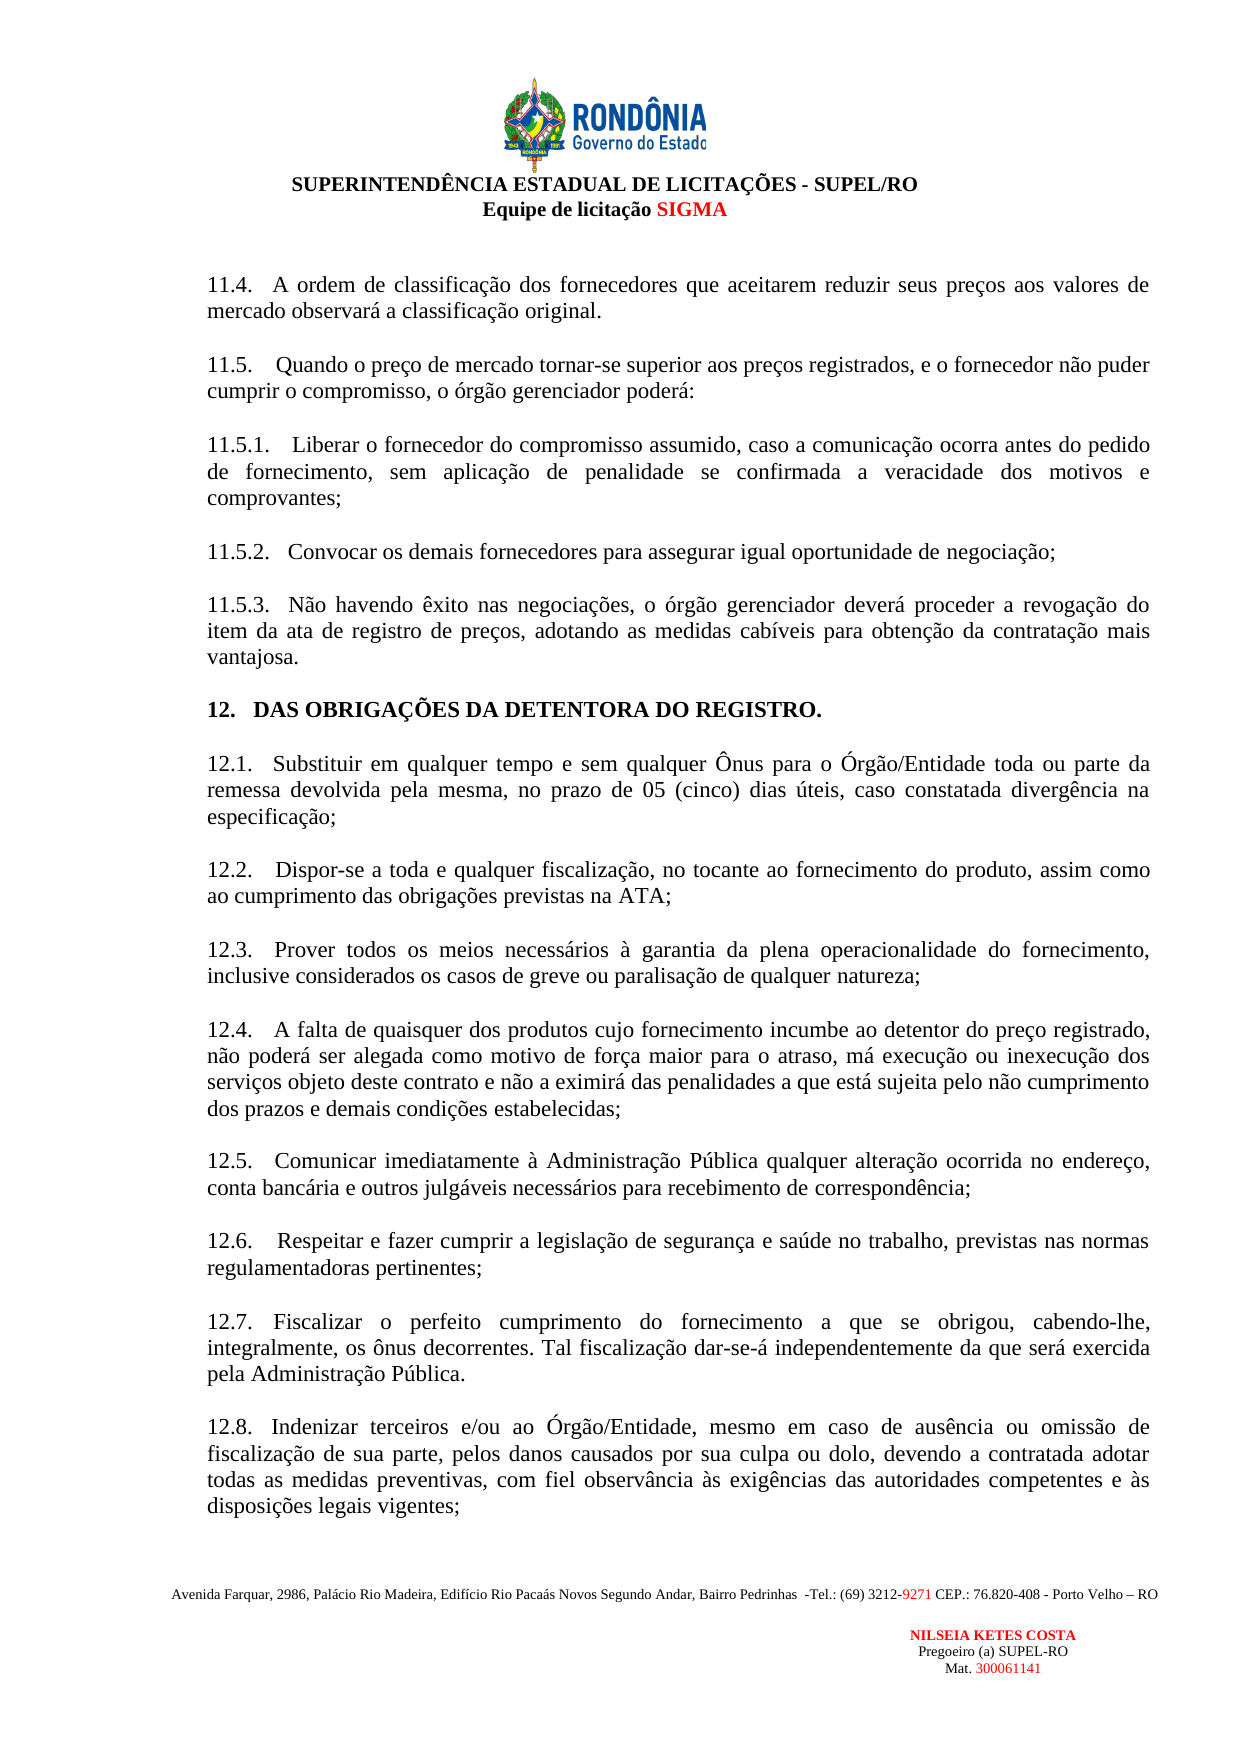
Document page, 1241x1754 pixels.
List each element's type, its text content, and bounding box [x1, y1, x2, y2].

list Liberar o fornecedor do compromisso assumido, caso a comunicação ocorra antes do pedido de fornecimento, sem aplicação de penalidade se confirmada a veracidade dos motivos e comprovantes; [207, 431, 1152, 510]
list Quando o preço de mercado tornar-se superior aos preços registrados, e o fornecedor não puder cumprir o compromisso, o órgão gerenciador poderá: [207, 351, 1152, 404]
list Não havendo êxito nas negociações, o órgão gerenciador deverá proceder a revogação do item da ata de registro de preços, adotando as medidas cabíveis para obtenção da contratação mais vantajosa. [207, 591, 1152, 670]
list Respeitar e fazer cumprir a legislação de segurança e saúde no trabalho, previstas nas normas regulamentadoras pertinentes; [207, 1228, 1152, 1280]
picture [503, 77, 707, 173]
list Substituir em qualquer tempo e sem qualquer Ônus para o Órgão/Entidade toda ou parte da remessa devolvida pela mesma, no prazo de 05 (cinco) dias úteis, caso constatada divergência na especificação; [207, 750, 1152, 829]
list Indenizar terceiros e/ou ao Órgão/Entidade, mesmo em caso de ausência ou omissão de fiscalização de sua parte, pelos danos causados por sua culpa ou dolo, devendo a contratada adotar todas as medidas preventivas, com fiel observância às exigências das autoridades competentes e às disposições legais vigentes; [207, 1413, 1152, 1519]
list Prover todos os meios necessários à garantia da plena operacionalidade do fornecimento, inclusive considerados os casos de greve ou paralisação de qualquer natureza; [207, 936, 1152, 988]
list A falta de quaisquer dos produtos cujo fornecimento incumbe ao detentor do preço registrado, não poderá ser alegada como motivo de força maior para o atraso, má execução ou inexecução dos serviços objeto deste contrato e não a eximirá das penalidades a que está sujeita pelo não cumprimento dos prazos e demais condições estabelecidas; [207, 1016, 1152, 1121]
list Comunicar imediatamente à Administração Pública qualquer alteração ocorrida no endereço, conta bancária e outros julgáveis necessários para recebimento de correspondência; [207, 1147, 1152, 1200]
list Fiscalizar o perfeito cumprimento do fornecimento a que se obrigou, cabendo-lhe, integralmente, os ônus decorrentes. Tal fiscalização dar-se-á independentemente da que será exercida pela Administração Pública. [207, 1308, 1152, 1387]
subtitle DAS OBRIGAÇÕES DA DETENTORA DO REGISTRO. [207, 697, 1152, 723]
list Convocar os demais fornecedores para assegurar igual oportunidade de negociação; [207, 538, 1152, 564]
list Dispor-se a toda e qualquer fiscalização, no tocante ao fornecimento do produto, assim como ao cumprimento das obrigações previstas na ATA; [207, 856, 1152, 908]
list A ordem de classificação dos fornecedores que aceitarem reduzir seus preços aos valores de mercado observará a classificação original. [207, 271, 1152, 324]
